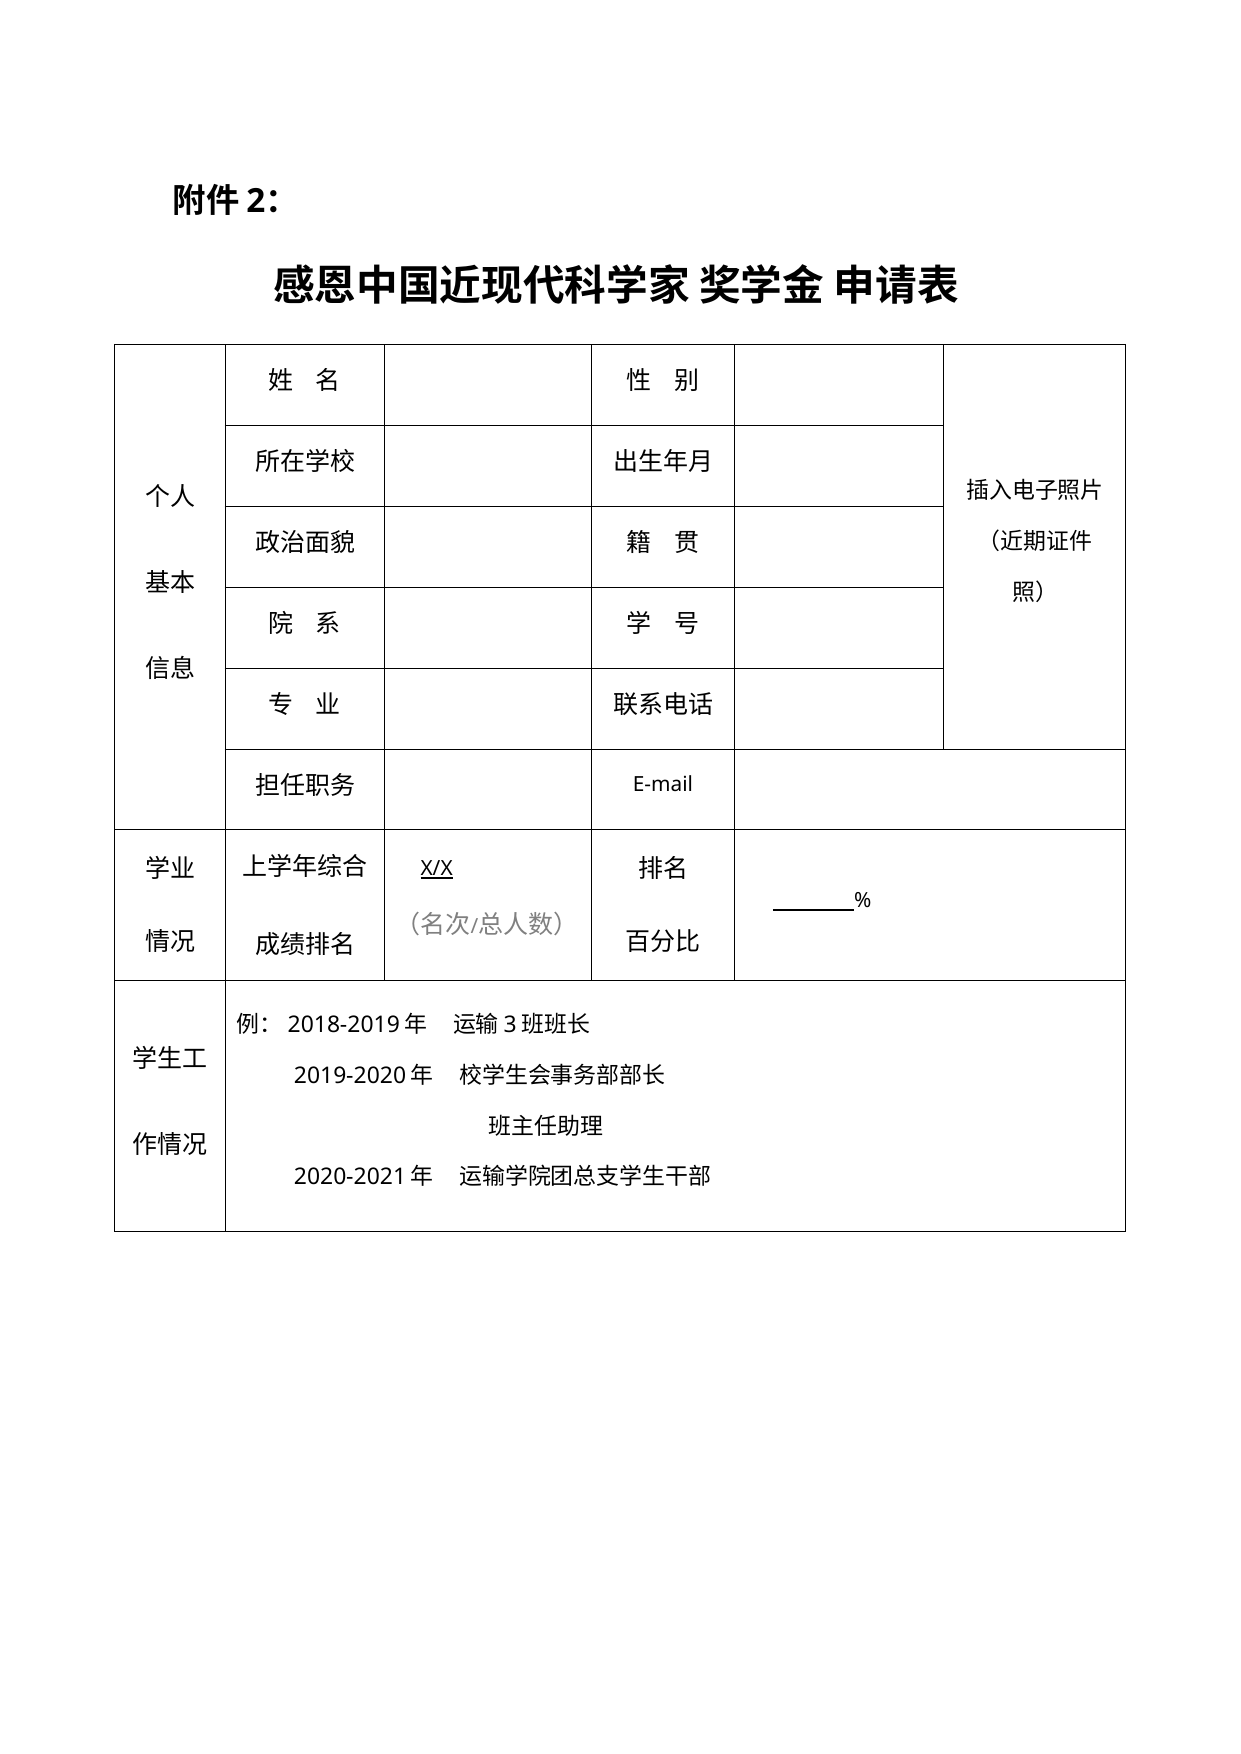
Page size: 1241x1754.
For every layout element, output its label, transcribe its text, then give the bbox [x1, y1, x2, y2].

text 感恩中国近现代科学家 奖学金 申请表 [173, 249, 1059, 317]
table_cell [385, 669, 591, 748]
table_cell [735, 507, 943, 587]
table_cell X/X （名次/总人数） [385, 830, 591, 980]
table_cell 学 号 [592, 588, 734, 667]
table_header 插入电子照片 （近期证件照） [944, 345, 1125, 748]
table_cell 上学年综合成绩排名 [226, 830, 384, 980]
table_cell 出生年月 [592, 426, 734, 506]
table_cell % [735, 830, 1125, 980]
table_cell [385, 507, 591, 587]
table_header [385, 345, 591, 425]
table_header 性 别 [592, 345, 734, 425]
table_cell [735, 426, 943, 506]
table_cell [385, 426, 591, 506]
table_cell 排名 百分比 [592, 830, 734, 980]
table_cell [385, 750, 591, 829]
table_header [735, 345, 943, 425]
table_cell 联系电话 [592, 669, 734, 748]
table_cell 学生工 作情况 [115, 981, 225, 1231]
table_cell 院 系 [226, 588, 384, 667]
table_cell 学业 情况 [115, 830, 225, 980]
table_cell [385, 588, 591, 667]
table_cell 政治面貌 [226, 507, 384, 587]
table_cell [735, 669, 943, 748]
table_cell [735, 588, 943, 667]
table_cell 专 业 [226, 669, 384, 748]
table_cell E-mail [592, 750, 734, 829]
table_header 个人 基本 信息 [115, 345, 225, 829]
text 附件2： [173, 164, 1059, 232]
table_cell 例： 2018-2019年 运输3班班长 2019-2020年 校学生会事务部部长 班主任助理 2020-2021年 运输学院团总支学生干部 [226, 981, 1125, 1231]
table_cell 籍 贯 [592, 507, 734, 587]
table_header 姓 名 [226, 345, 384, 425]
table_cell [735, 750, 1125, 829]
table_cell 所在学校 [226, 426, 384, 506]
table_cell 担任职务 [226, 750, 384, 829]
